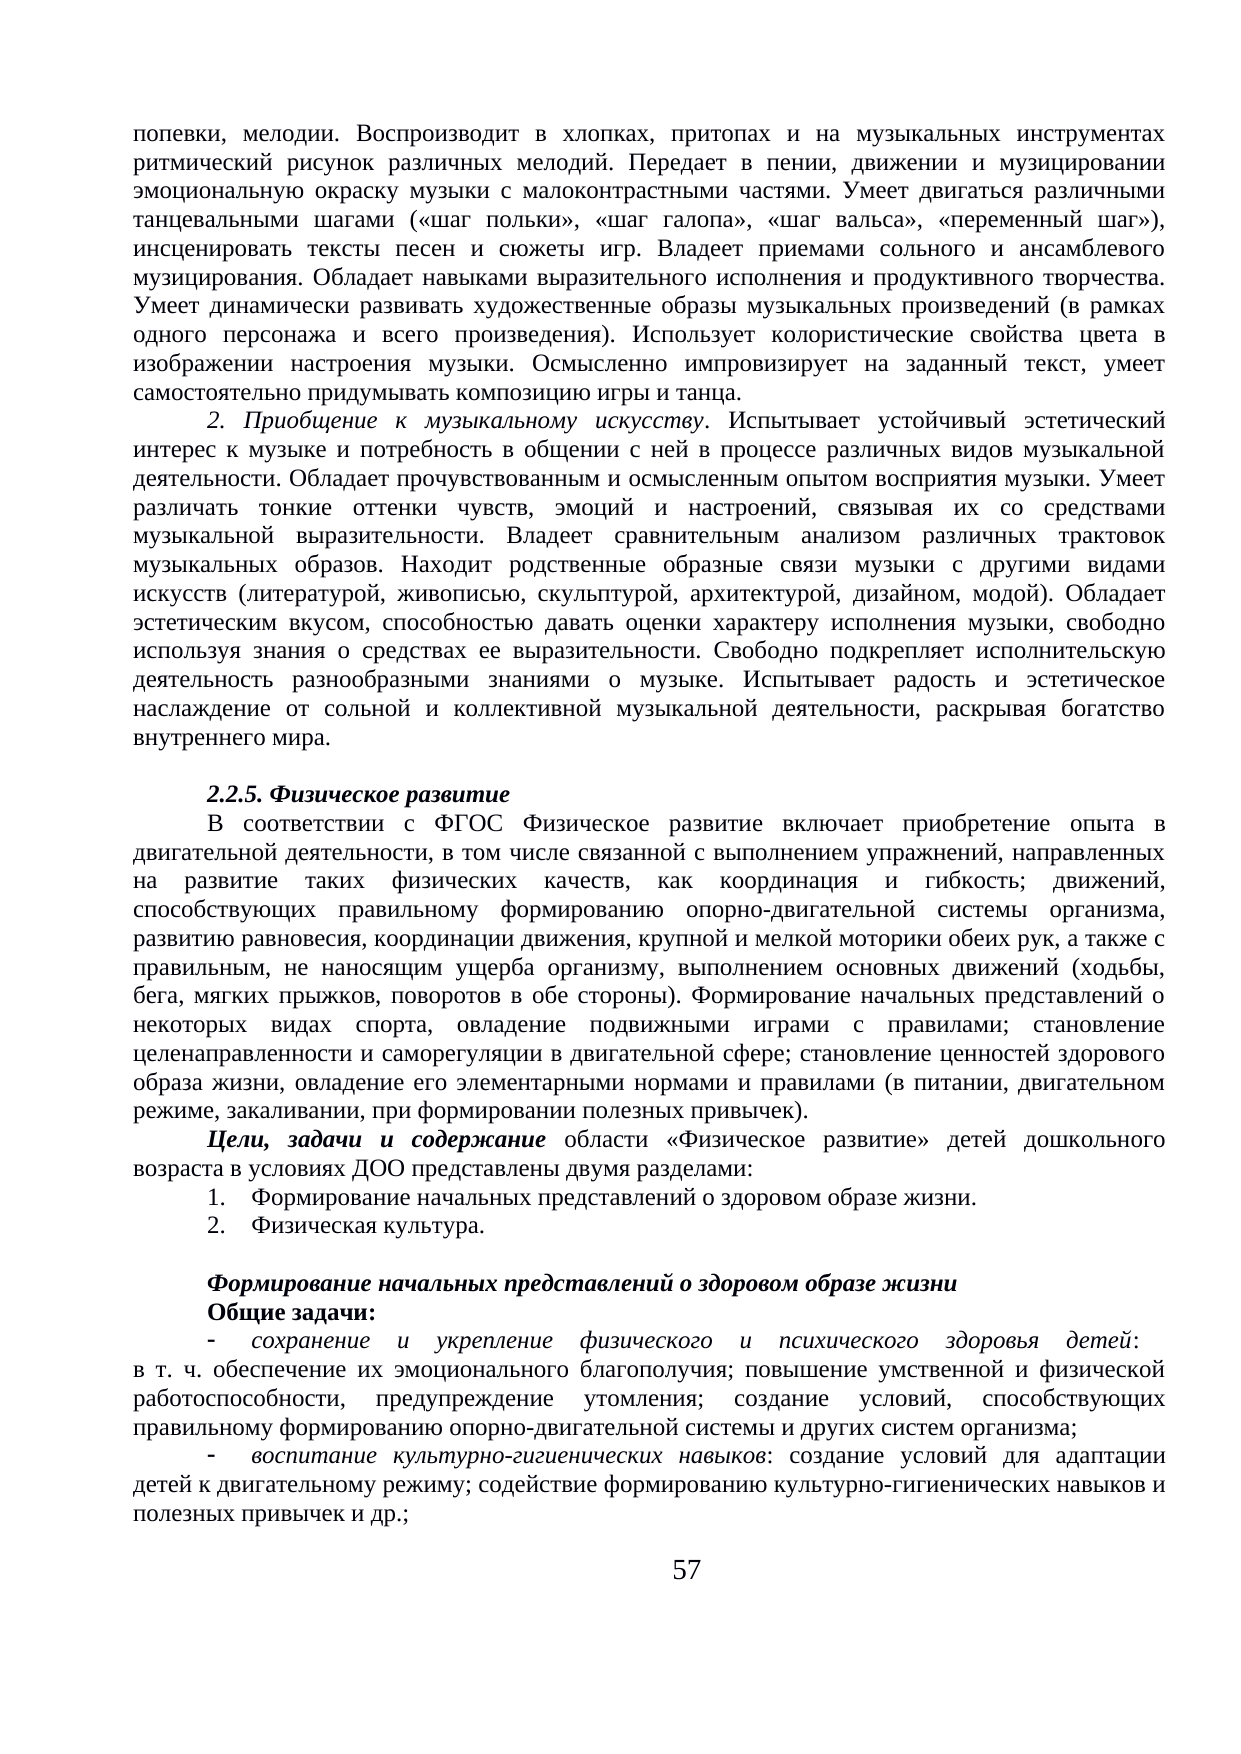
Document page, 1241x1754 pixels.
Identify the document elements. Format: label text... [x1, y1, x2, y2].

text Формирование начальных представлений о здоровом образе жизни [133, 1268, 1166, 1297]
list Физическая культура. [133, 1211, 1166, 1239]
text Общие задачи: [133, 1297, 1166, 1326]
text Цели, задачи и содержание области «Физическое развитие» детей дошкольного возраста в условиях ДОО представлены двумя разделами: [133, 1124, 1166, 1182]
list сохранение и укрепление физического и психического здоровья детей: в т. ч. обеспечение их эмоционального благополучия; повышение умственной и физической работоспособности, предупреждение утомления; создание условий, способствующих правильному формированию опорно-двигательной системы и других систем организма; [133, 1326, 1166, 1441]
text 2. Приобщение к музыкальному искусству. Испытывает устойчивый эстетический интерес к музыке и потребность в общении с ней в процессе различных видов музыкальной деятельности. Обладает прочувствованным и осмысленным опытом восприятия музыки. Умеет различать тонкие оттенки чувств, эмоций и настроений, связывая их со средствами музыкальной выразительности. Владеет сравнительным анализом различных трактовок музыкальных образов. Находит родственные образные связи музыки с другими видами искусств (литературой, живописью, скульптурой, архитектурой, дизайном, модой). Обладает эстетическим вкусом, способностью давать оценки характеру исполнения музыки, свободно используя знания о средствах ее выразительности. Свободно подкрепляет исполнительскую деятельность разнообразными знаниями о музыке. Испытывает радость и эстетическое наслаждение от сольной и коллективной музыкальной деятельности, раскрывая богатство внутреннего мира. [133, 406, 1166, 751]
text 2.2.5. Физическое развитие [133, 779, 1166, 808]
list воспитание культурно-гигиенических навыков: создание условий для адаптации детей к двигательному режиму; содействие формированию культурно-гигиенических навыков и полезных привычек и др.; [133, 1441, 1166, 1527]
list В соответствии с ФГОС Физическое развитие включает приобретение опыта в двигательной деятельности, в том числе связанной с выполнением упражнений, направленных на развитие таких физических качеств, как координация и гибкость; движений, способствующих правильному формированию опорно-двигательной системы организма, развитию равновесия, координации движения, крупной и мелкой моторики обеих рук, а также с правильным, не наносящим ущерба организму, выполнением основных движений (ходьбы, бега, мягких прыжков, поворотов в обе стороны). Формирование начальных представлений о некоторых видах спорта, овладение подвижными играми с правилами; становление целенаправленности и саморегуляции в двигательной сфере; становление ценностей здорового образа жизни, овладение его элементарными нормами и правилами (в питании, двигательном режиме, закаливании, при формировании полезных привычек). [133, 808, 1166, 1124]
list Формирование начальных представлений о здоровом образе жизни. [133, 1182, 1166, 1211]
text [133, 118, 1166, 406]
